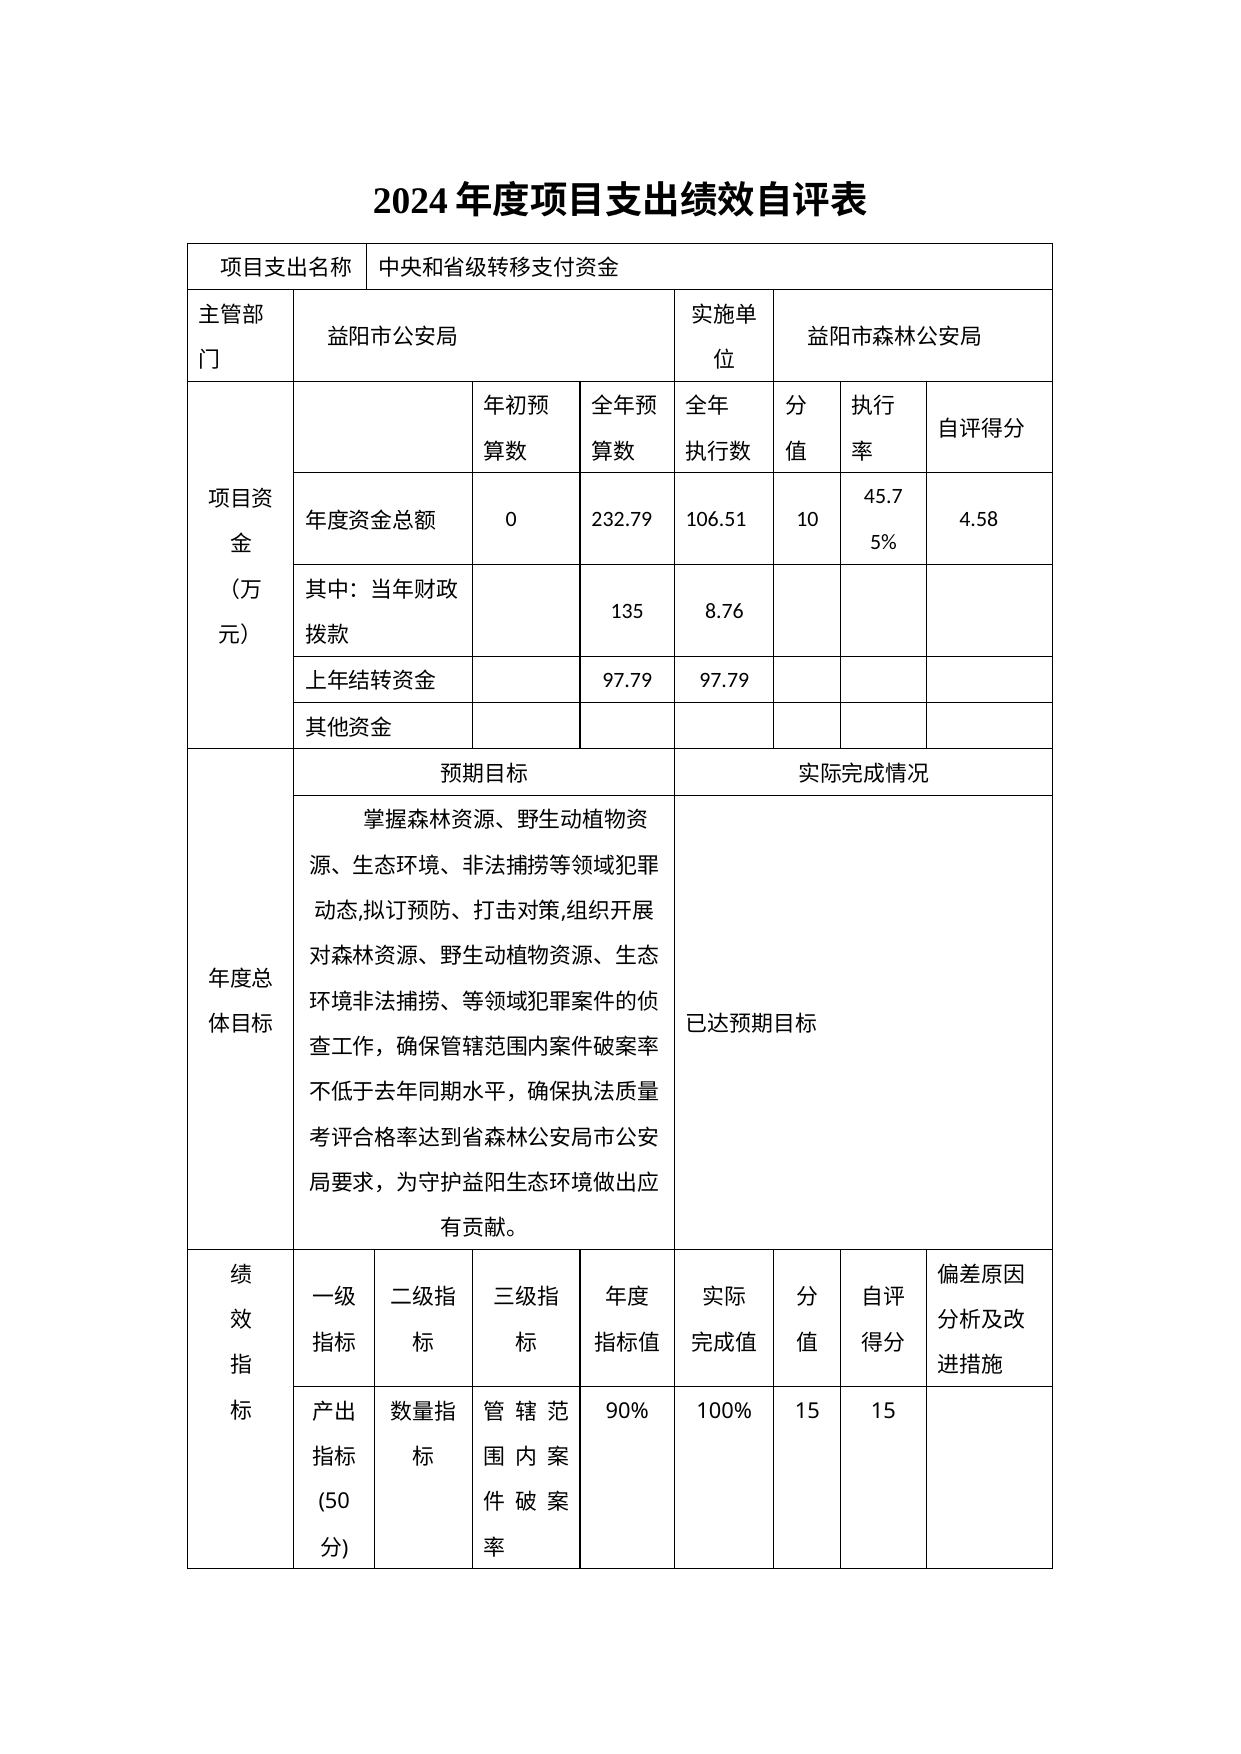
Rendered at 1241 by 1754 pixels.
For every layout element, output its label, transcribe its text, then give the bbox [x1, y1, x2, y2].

table_cell 全年预算数 [581, 382, 674, 472]
table_cell 年度总体目标 [188, 749, 293, 1249]
table_cell 其中：当年财政拨款 [294, 565, 472, 656]
table_cell [473, 703, 579, 748]
table_cell 三级指标 [473, 1250, 579, 1386]
table_cell [841, 657, 926, 702]
table_cell [581, 703, 674, 748]
table_cell 二级指标 [375, 1250, 472, 1386]
table_cell [927, 703, 1052, 748]
table_cell 一级指标 [294, 1250, 374, 1386]
table_cell [294, 382, 472, 472]
table_cell [927, 1387, 1052, 1568]
table_cell 管辖范围内案件破案率 [473, 1387, 579, 1568]
table_cell 15 [774, 1387, 840, 1568]
table_cell 偏差原因分析及改进措施 [927, 1250, 1052, 1386]
table_cell 100% [675, 1387, 773, 1568]
table_cell 自评得分 [841, 1250, 926, 1386]
table_cell 分值 [774, 1250, 840, 1386]
table_cell 执行率 [841, 382, 926, 472]
table_cell 分值 [774, 382, 840, 472]
table_cell 掌握森林资源、野生动植物资源、生态环境、非法捕捞等领域犯罪动态,拟订预防、打击对策,组织开展对森林资源、野生动植物资源、生态环境非法捕捞、等领域犯罪案件的侦查工作，确保管辖范围内案件破案率不低于去年同期水平，确保执法质量考评合格率达到省森林公安局市公安局要求，为守护益阳生态环境做出应有贡献。 [294, 796, 674, 1249]
table_cell 预期目标 [294, 749, 674, 795]
table_cell 90% [581, 1387, 674, 1568]
table_cell [473, 657, 579, 702]
table_cell 实际 完成值 [675, 1250, 773, 1386]
table_cell 全年 执行数 [675, 382, 773, 472]
table_cell 主管部门 [188, 290, 293, 381]
table_cell 自评得分 [927, 382, 1052, 472]
table_cell [927, 657, 1052, 702]
table_cell 8.76 [675, 565, 773, 656]
table_cell 上年结转资金 [294, 657, 472, 702]
table_cell 4.58 [927, 473, 1052, 564]
table_header 中央和省级转移支付资金 [367, 244, 1052, 289]
table_header 项目支出名称 [188, 244, 366, 289]
table_cell 106.51 [675, 473, 773, 564]
table_cell 实际完成情况 [675, 749, 1052, 795]
table_cell [675, 703, 773, 748]
table_cell 益阳市公安局 [294, 290, 674, 381]
table_cell 已达预期目标 [675, 796, 1052, 1249]
table_cell [774, 657, 840, 702]
table_cell [774, 703, 840, 748]
table_cell 产出指标 (50分) [294, 1387, 374, 1568]
table_cell [774, 565, 840, 656]
table_cell 97.79 [581, 657, 674, 702]
table_cell [473, 565, 579, 656]
table_cell 绩 效 指 标 [188, 1250, 293, 1568]
table_cell [927, 565, 1052, 656]
table_cell 实施单位 [675, 290, 773, 381]
table_cell 年度 指标值 [581, 1250, 674, 1386]
table_cell 0 [473, 473, 579, 564]
table_cell 益阳市森林公安局 [774, 290, 1052, 381]
table_cell 232.79 [581, 473, 674, 564]
table_cell 135 [581, 565, 674, 656]
table_cell 年度资金总额 [294, 473, 472, 564]
table_cell 10 [774, 473, 840, 564]
table_cell 15 [841, 1387, 926, 1568]
table_cell 项目资金 （万元） [188, 382, 293, 748]
table_cell 45.75% [841, 473, 926, 564]
table_cell [841, 703, 926, 748]
text 2024年度项目支出绩效自评表 [187, 152, 1053, 243]
table_cell 年初预算数 [473, 382, 579, 472]
table_cell 97.79 [675, 657, 773, 702]
table_cell [841, 565, 926, 656]
table_cell 其他资金 [294, 703, 472, 748]
table_cell 数量指标 [375, 1387, 472, 1568]
